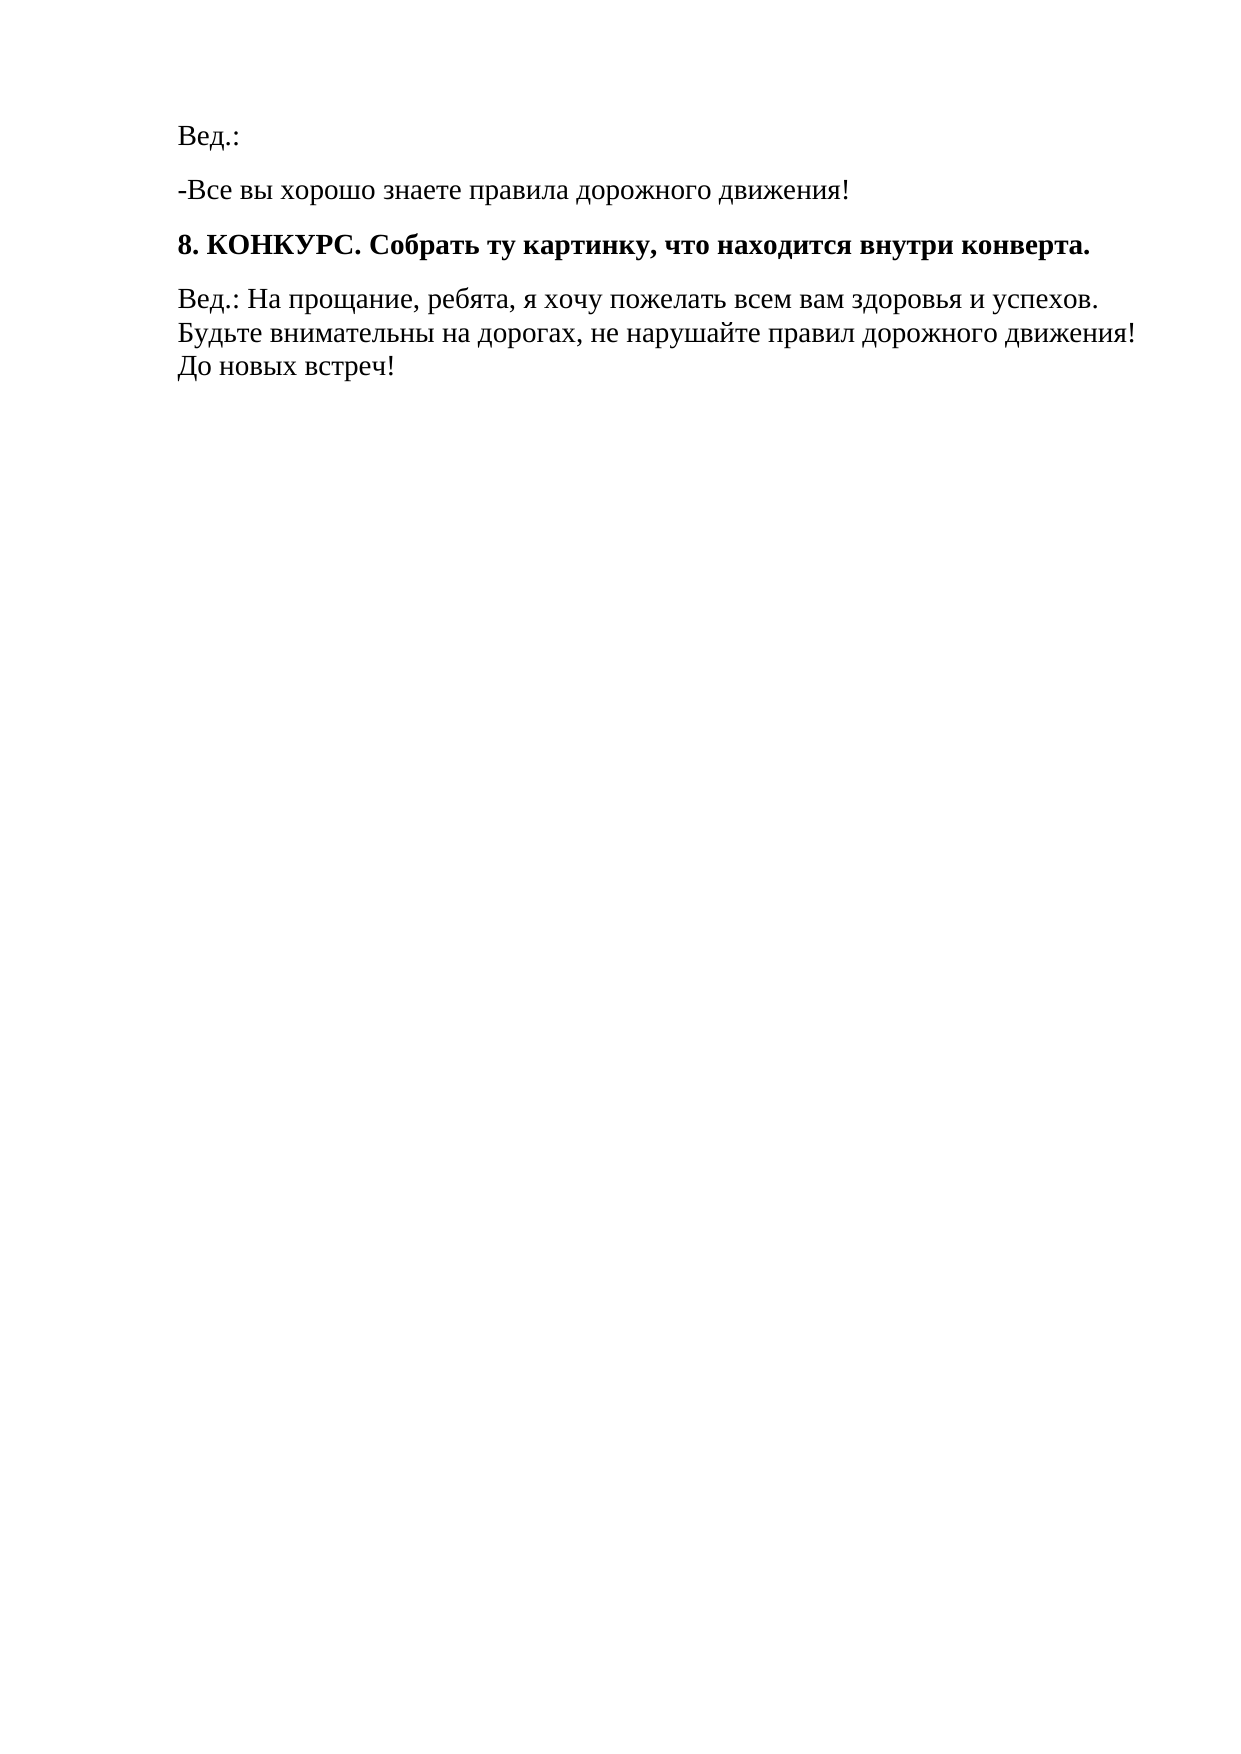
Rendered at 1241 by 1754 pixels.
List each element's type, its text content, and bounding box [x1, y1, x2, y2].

text 8. КОНКУРС. Собрать ту картинку, что находится внутри конверта. [177, 227, 1152, 260]
text Вед.: На прощание, ребята, я хочу пожелать всем вам здоровья и успехов. Будьте внимательны на дорогах, не нарушайте правил дорожного движения!До новых встреч! [177, 281, 1152, 382]
text -Все вы хорошо знаете правила дорожного движения! [177, 172, 1152, 206]
text Вед.: [177, 118, 1152, 152]
